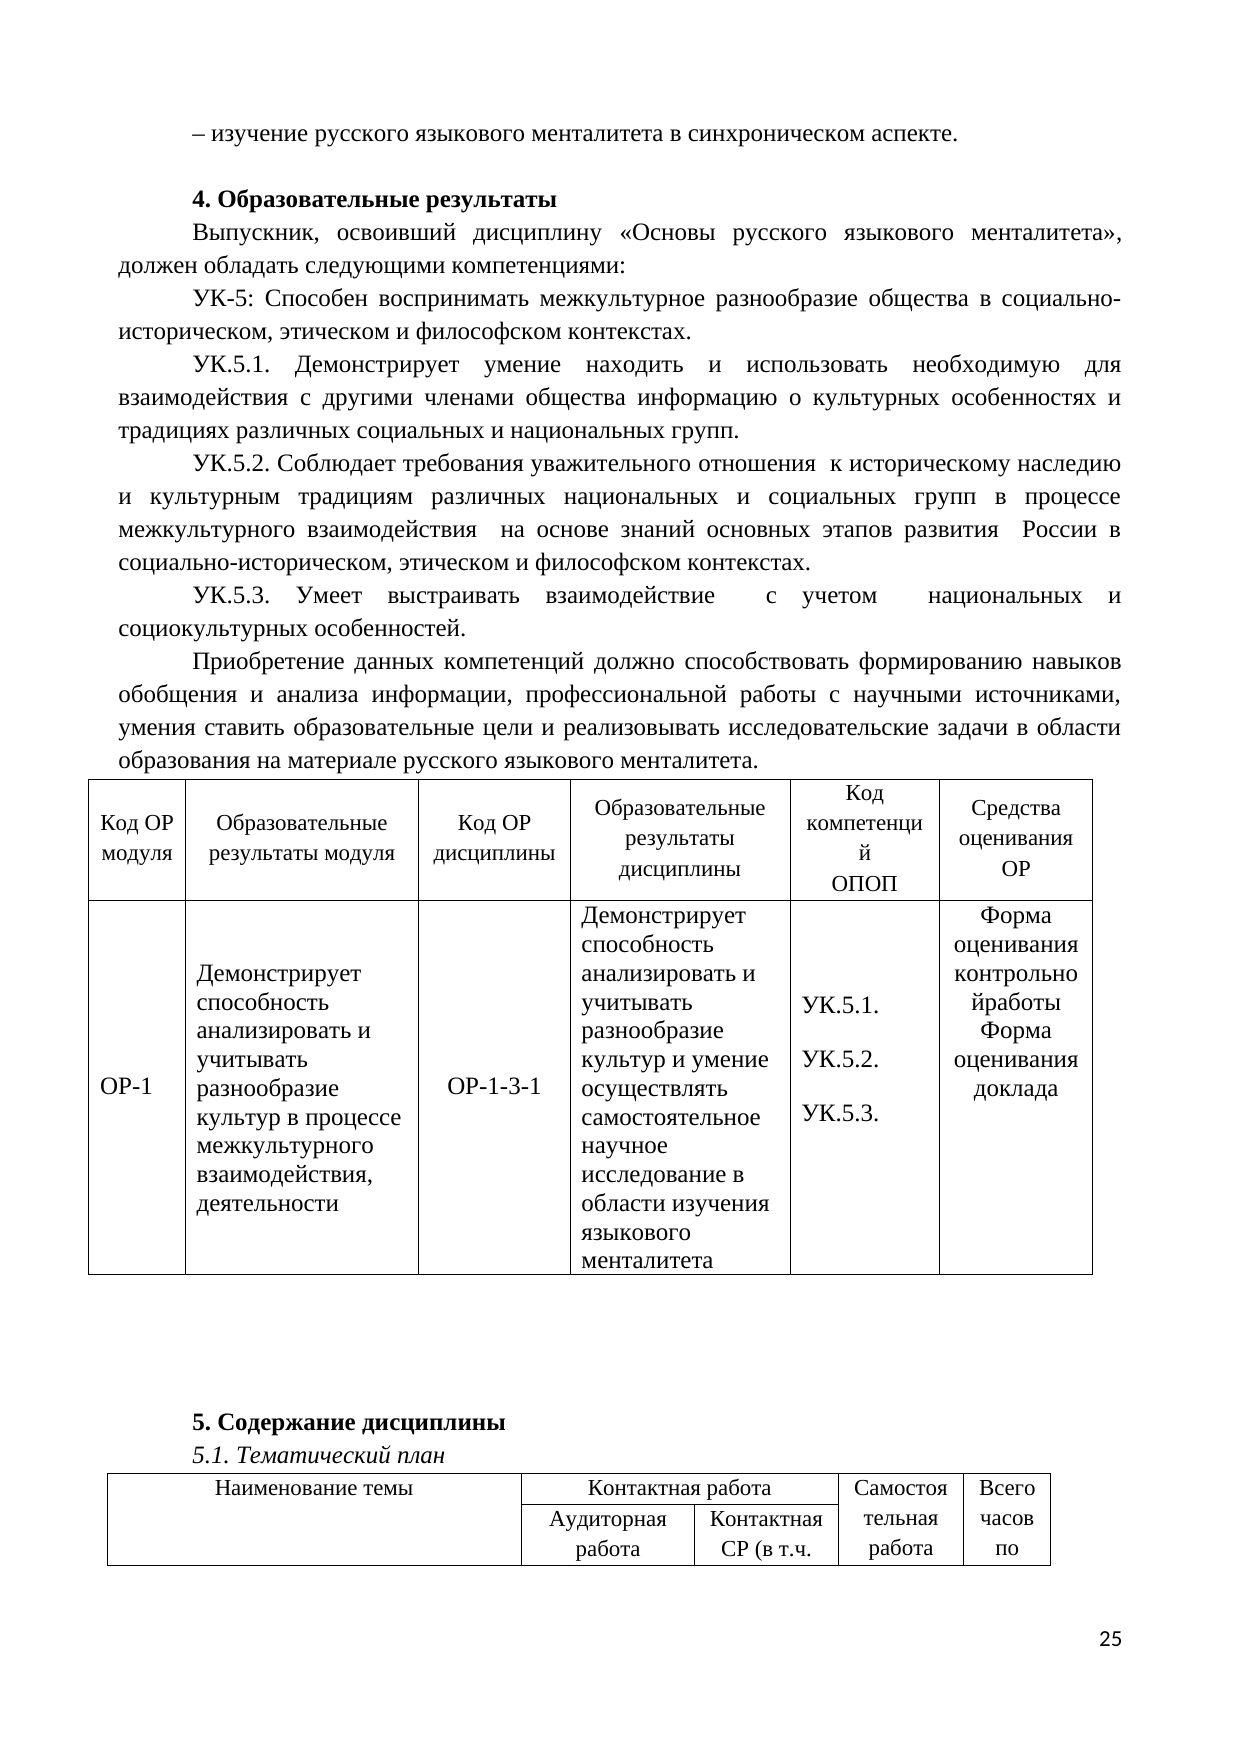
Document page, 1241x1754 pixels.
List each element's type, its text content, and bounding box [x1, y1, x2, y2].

text – изучение русского языкового менталитета в синхроническом аспекте. [118, 118, 1122, 147]
text УК.5.3. Умеет выстраивать взаимодействие с учетом национальных и социокультурных особенностей. [118, 580, 1122, 642]
table_cell Демонстрирует способность анализировать и учитывать разнообразие культур в процессе межкультурного взаимодействия, деятельности [186, 901, 418, 1274]
table_header Средства оценивания ОР [940, 780, 1092, 900]
table_header Код компетенций ОПОП [791, 780, 939, 900]
text УК.5.2. Соблюдает требования уважительного отношения к историческому наследию и культурным традициям различных национальных и социальных групп в процессе межкультурного взаимодействия на основе знаний основных этапов развития России в социально-историческом, этическом и философском контекстах. [118, 448, 1122, 576]
text 5. Содержание дисциплины [118, 1407, 1122, 1436]
table_header Образовательные результаты модуля [186, 780, 418, 900]
table_cell Аудиторная работа [522, 1505, 694, 1565]
text Приобретение данных компетенций должно способствовать формированию навыков обобщения и анализа информации, профессиональной работы с научными источниками, умения ставить образовательные цели и реализовывать исследовательские задачи в области образования на материале русского языкового менталитета. [118, 646, 1122, 774]
table_cell УК.5.1. УК.5.2. УК.5.3. [791, 901, 939, 1274]
table_header Код ОР дисциплины [419, 780, 570, 900]
table_header Образовательные результаты дисциплины [571, 780, 790, 900]
table_cell ОР-1-3-1 [419, 901, 570, 1274]
table_header Код ОР модуля [89, 780, 185, 900]
text 5.1. Тематический план [118, 1440, 1122, 1469]
table_header Контактная работа [522, 1474, 838, 1504]
text УК.5.1. Демонстрирует умение находить и использовать необходимую для взаимодействия с другими членами общества информацию о культурных особенностях и традициях различных социальных и национальных групп. [118, 349, 1122, 444]
table_cell Форма оценивания контрольнойработы Форма оценивания доклада [940, 901, 1092, 1274]
text УК-5: Способен воспринимать межкультурное разнообразие общества в социально-историческом, этическом и философском контекстах. [118, 283, 1122, 345]
text 4. Образовательные результаты [118, 184, 1122, 213]
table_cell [695, 1505, 838, 1565]
table_header Всего часов по дисциплине [964, 1474, 1050, 1565]
table_header Наименование темы [108, 1474, 521, 1565]
table_cell Демонстрирует способность анализировать и учитывать разнообразие культур и умение осуществлять самостоятельное научное исследование в области изучения языкового менталитета [571, 901, 790, 1274]
text Выпускник, освоивший дисциплину «Основы русского языкового менталитета», должен обладать следующими компетенциями: [118, 217, 1122, 279]
table_header Самостоятельная работа [839, 1474, 963, 1565]
table_cell ОР-1 [89, 901, 185, 1274]
